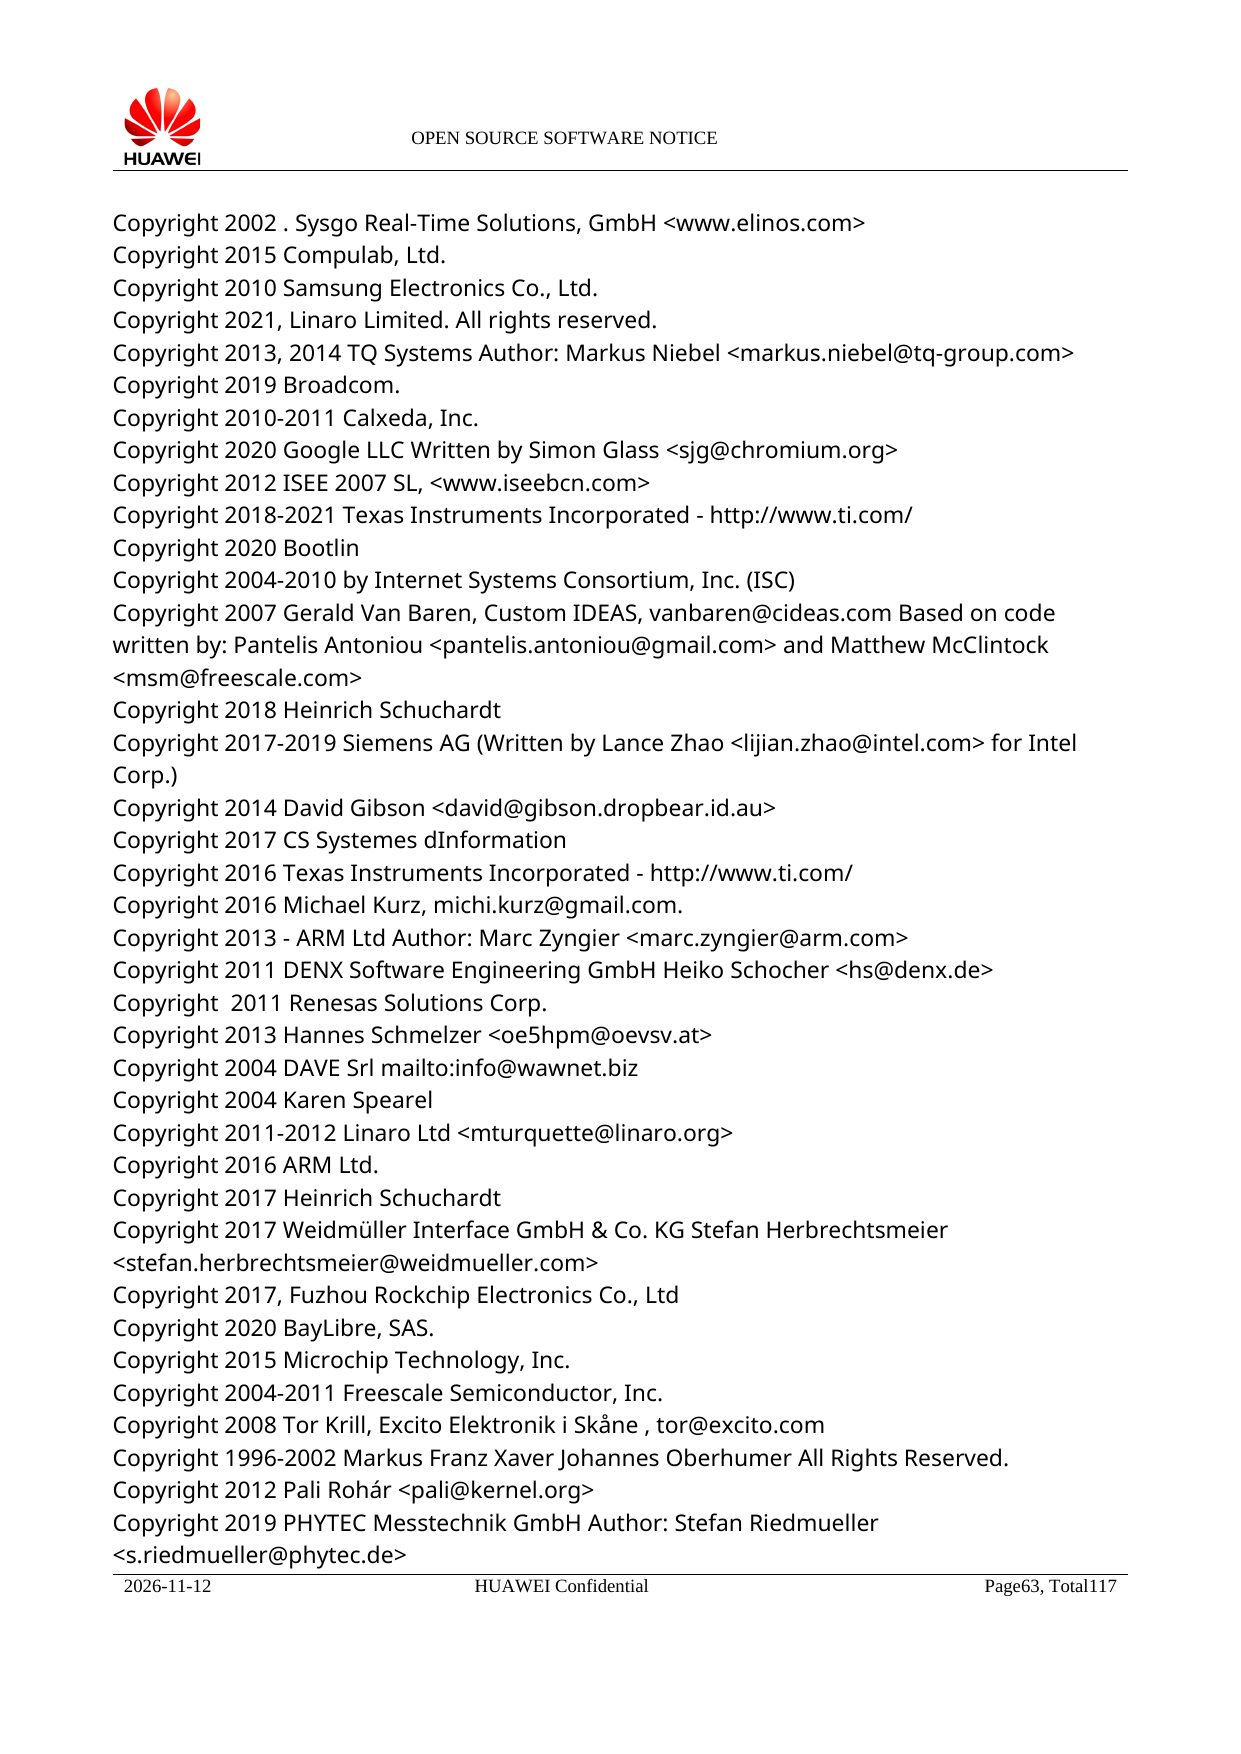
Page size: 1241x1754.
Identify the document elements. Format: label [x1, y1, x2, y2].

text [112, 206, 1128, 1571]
picture [124, 88, 201, 165]
